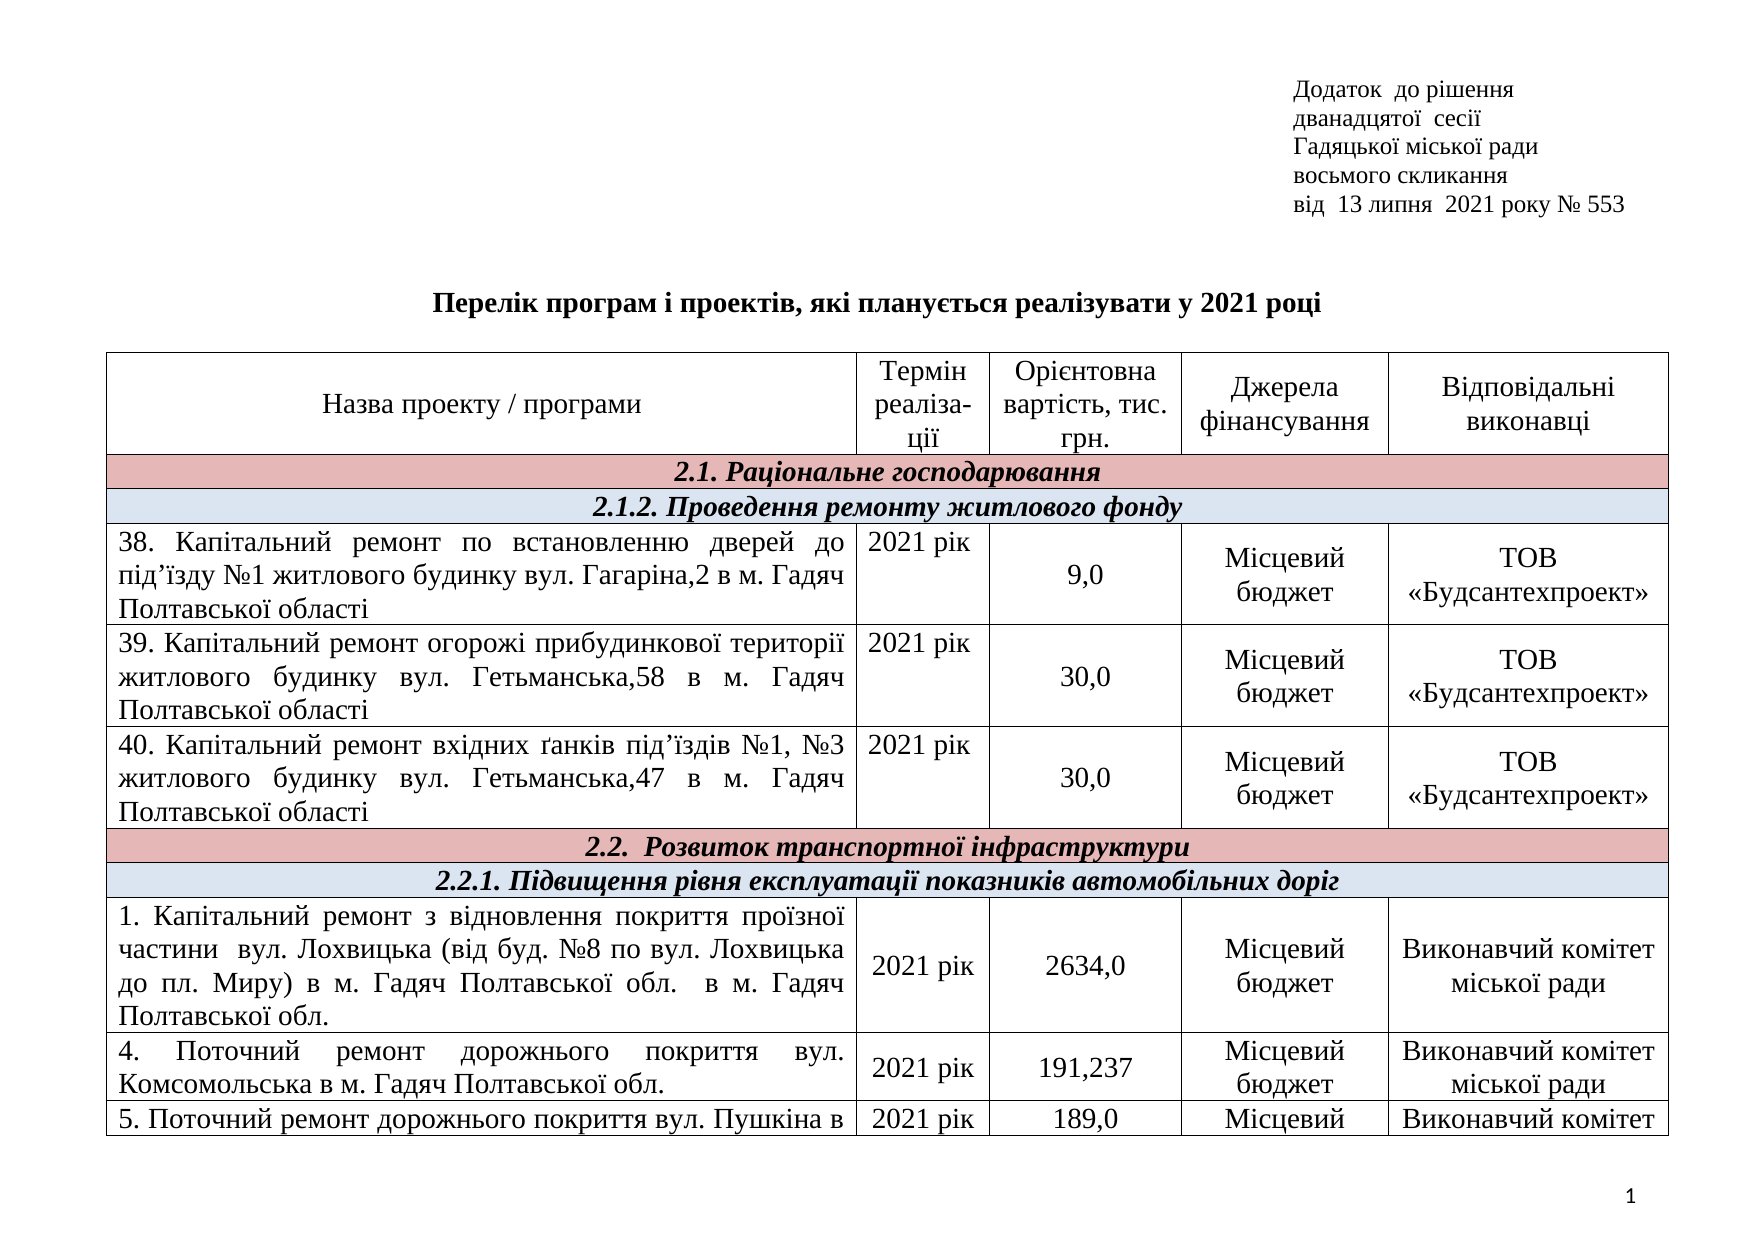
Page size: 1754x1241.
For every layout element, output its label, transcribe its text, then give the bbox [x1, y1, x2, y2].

table_cell 2021 рік [857, 625, 989, 726]
table_cell 191,237 [990, 1033, 1181, 1100]
table_cell 38. Капітальний ремонт по встановленню дверей до під’їзду №1 житлового будинку вул. Гагаріна,2 в м. Гадяч Полтавської області [107, 524, 856, 624]
table_cell Виконавчий комітет міської ради [1389, 1033, 1668, 1100]
table_header Орієнтовна вартість, тис. грн. [990, 353, 1181, 453]
table_header Відповідальні виконавці [1389, 353, 1668, 453]
table_cell 2021 рік [857, 1033, 989, 1100]
table_cell 30,0 [990, 727, 1181, 828]
table_cell 2021 рік [857, 524, 989, 624]
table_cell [107, 1101, 856, 1135]
table_cell ТОВ «Будсантехпроект» [1389, 524, 1668, 624]
table_cell Місцевий бюджет [1182, 727, 1388, 828]
table_cell 2021 рік [857, 1101, 989, 1135]
table_cell 1. Капітальний ремонт з відновлення покриття проїзної частини вул. Лохвицька (від буд. №8 по вул. Лохвицька до пл. Миру) в м. Гадяч Полтавської обл. в м. Гадяч Полтавської обл. [107, 898, 856, 1032]
table_cell 2.2.1. Підвищення рівня експлуатації показників автомобільних доріг [107, 863, 1668, 897]
table_cell 2021 рік [857, 727, 989, 828]
text дванадцятої сесії [118, 103, 1636, 131]
table_cell 39. Капітальний ремонт огорожі прибудинкової території житлового будинку вул. Гетьманська,58 в м. Гадяч Полтавської області [107, 625, 856, 726]
text від 13 липня 2021 року № 553 [118, 189, 1636, 218]
table_cell 30,0 [990, 625, 1181, 726]
table_cell 40. Капітальний ремонт вхідних ґанків під’їздів №1, №3 житлового будинку вул. Гетьманська,47 в м. Гадяч Полтавської області [107, 727, 856, 828]
table_cell Місцевий бюджет [1182, 1033, 1388, 1100]
text Гадяцької міської ради [118, 131, 1636, 160]
table_cell 2.1.2. Проведення ремонту житлового фонду [107, 489, 1668, 523]
text восьмого скликання [118, 160, 1636, 189]
table_cell Місцевий бюджет [1182, 625, 1388, 726]
text Додаток до рішення [118, 74, 1636, 103]
table_header Джерела фінансування [1182, 353, 1388, 453]
table_cell 4. Поточний ремонт дорожнього покриття вул. Комсомольська в м. Гадяч Полтавської обл. [107, 1033, 856, 1100]
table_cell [1389, 1101, 1668, 1135]
table_cell 189,0 [990, 1101, 1181, 1135]
table_header Термін реаліза-ції [857, 353, 989, 453]
table_cell Місцевий бюджет [1182, 898, 1388, 1032]
table_cell 9,0 [990, 524, 1181, 624]
table_cell Місцевий бюджет [1182, 1101, 1388, 1135]
table_cell 2021 рік [857, 898, 989, 1032]
table_cell Місцевий бюджет [1182, 524, 1388, 624]
table_cell 2.1. Раціональне господарювання [107, 455, 1668, 488]
table_cell Виконавчий комітет міської ради [1389, 898, 1668, 1032]
table_header Назва проекту / програми [107, 353, 856, 453]
text Перелік програм і проектів, які планується реалізувати у 2021 році [118, 285, 1636, 318]
table_cell ТОВ «Будсантехпроект» [1389, 727, 1668, 828]
table_cell 2634,0 [990, 898, 1181, 1032]
table_cell 2.2. Розвиток транспортної інфраструктури [107, 829, 1668, 862]
table_cell ТОВ «Будсантехпроект» [1389, 625, 1668, 726]
